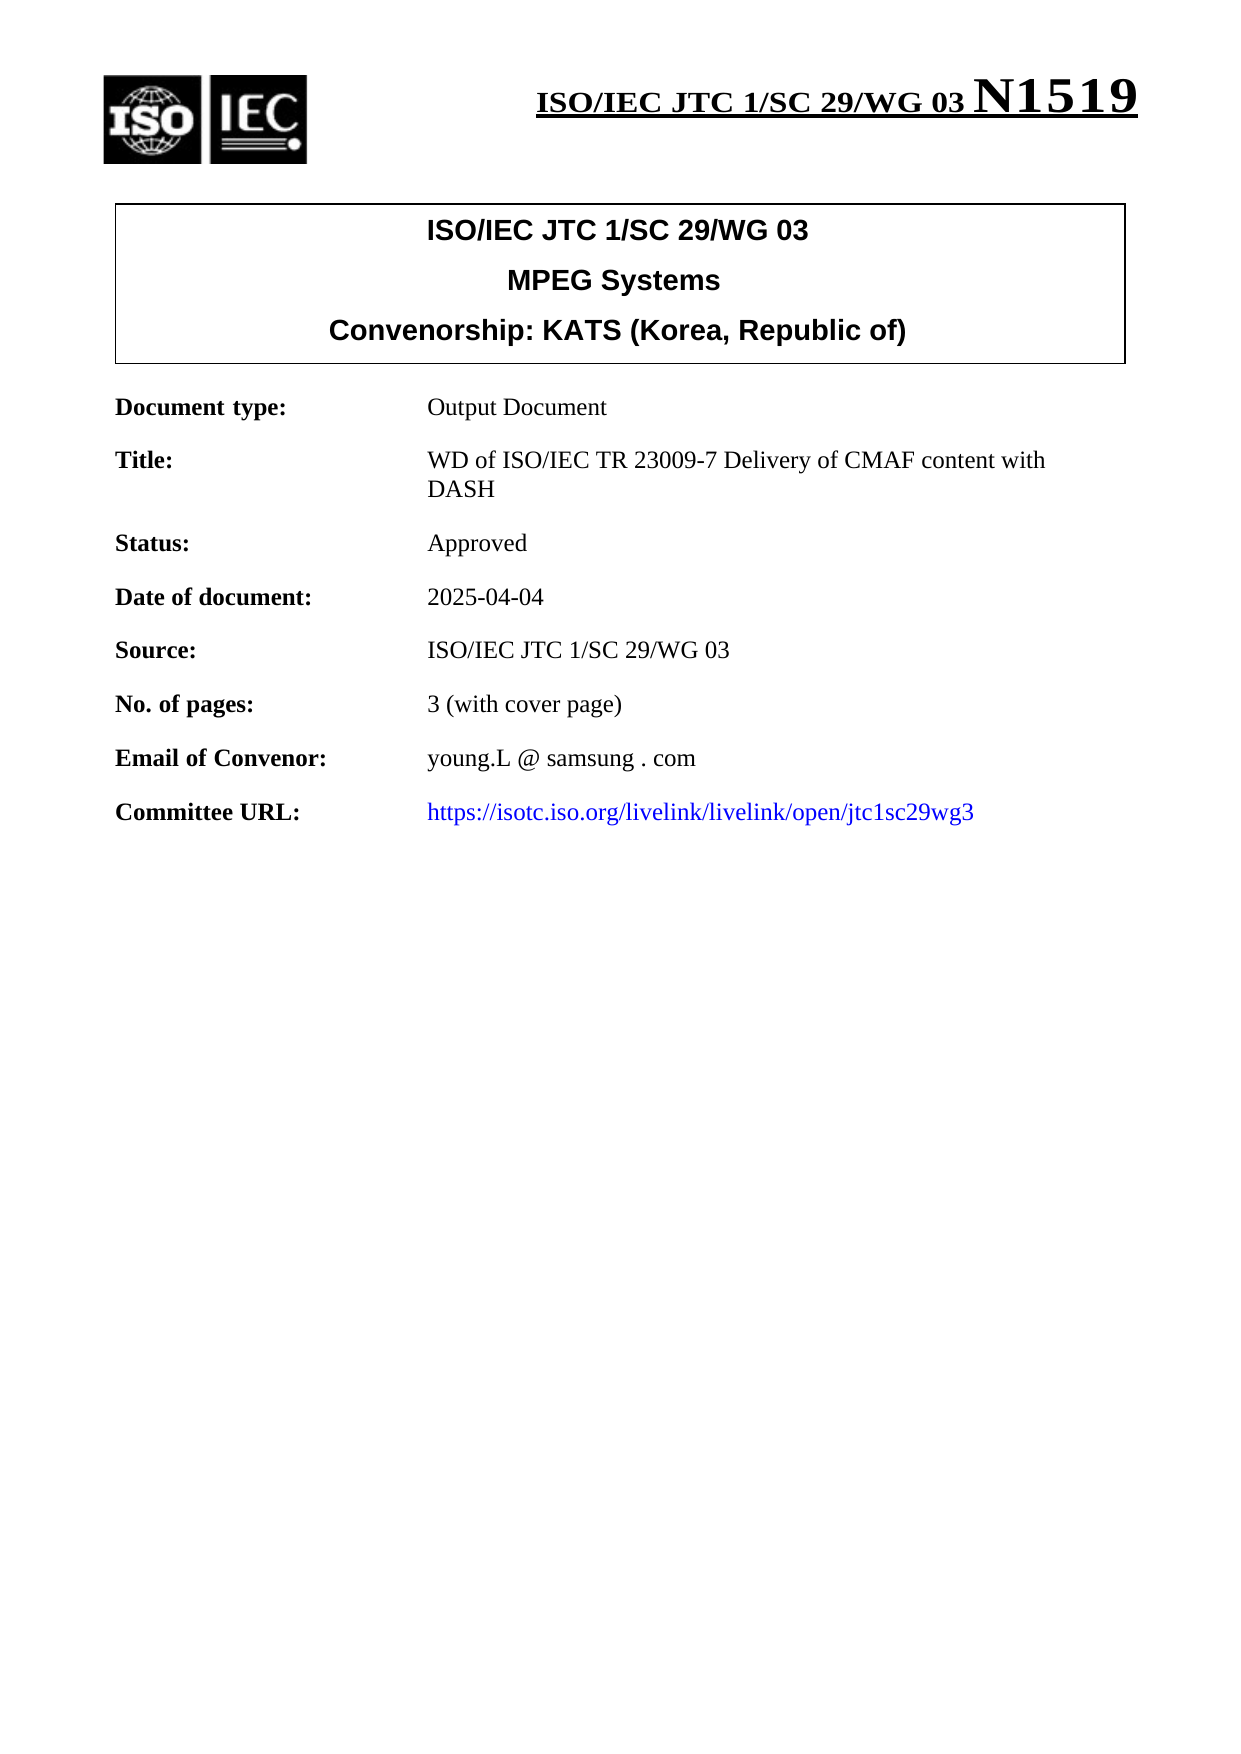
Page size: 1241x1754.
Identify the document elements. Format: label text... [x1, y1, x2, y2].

text Status: Approved [115, 528, 1116, 557]
text Committee URL: https://isotc.iso.org/livelink/livelink/open/jtc1sc29wg3 [115, 797, 1138, 826]
picture [103, 75, 308, 164]
text No. of pages: 2 (with cover page) [115, 689, 1138, 718]
text Date of document: 2025-04-04 [115, 582, 1138, 611]
text Email of Convenor: young.L @ samsung . com [115, 743, 1138, 772]
text Source: ISO/IEC JTC 1/SC 29/WG 03 [115, 636, 1138, 664]
text Document type: Output Document [115, 224, 1138, 421]
text Title: WD of ISO/IEC TR 23009-7 Delivery of CMAF content with DASH [115, 446, 1116, 503]
title ISO/IEC JTC 1/SC 29/WG 03 N1519 [228, 66, 1138, 123]
